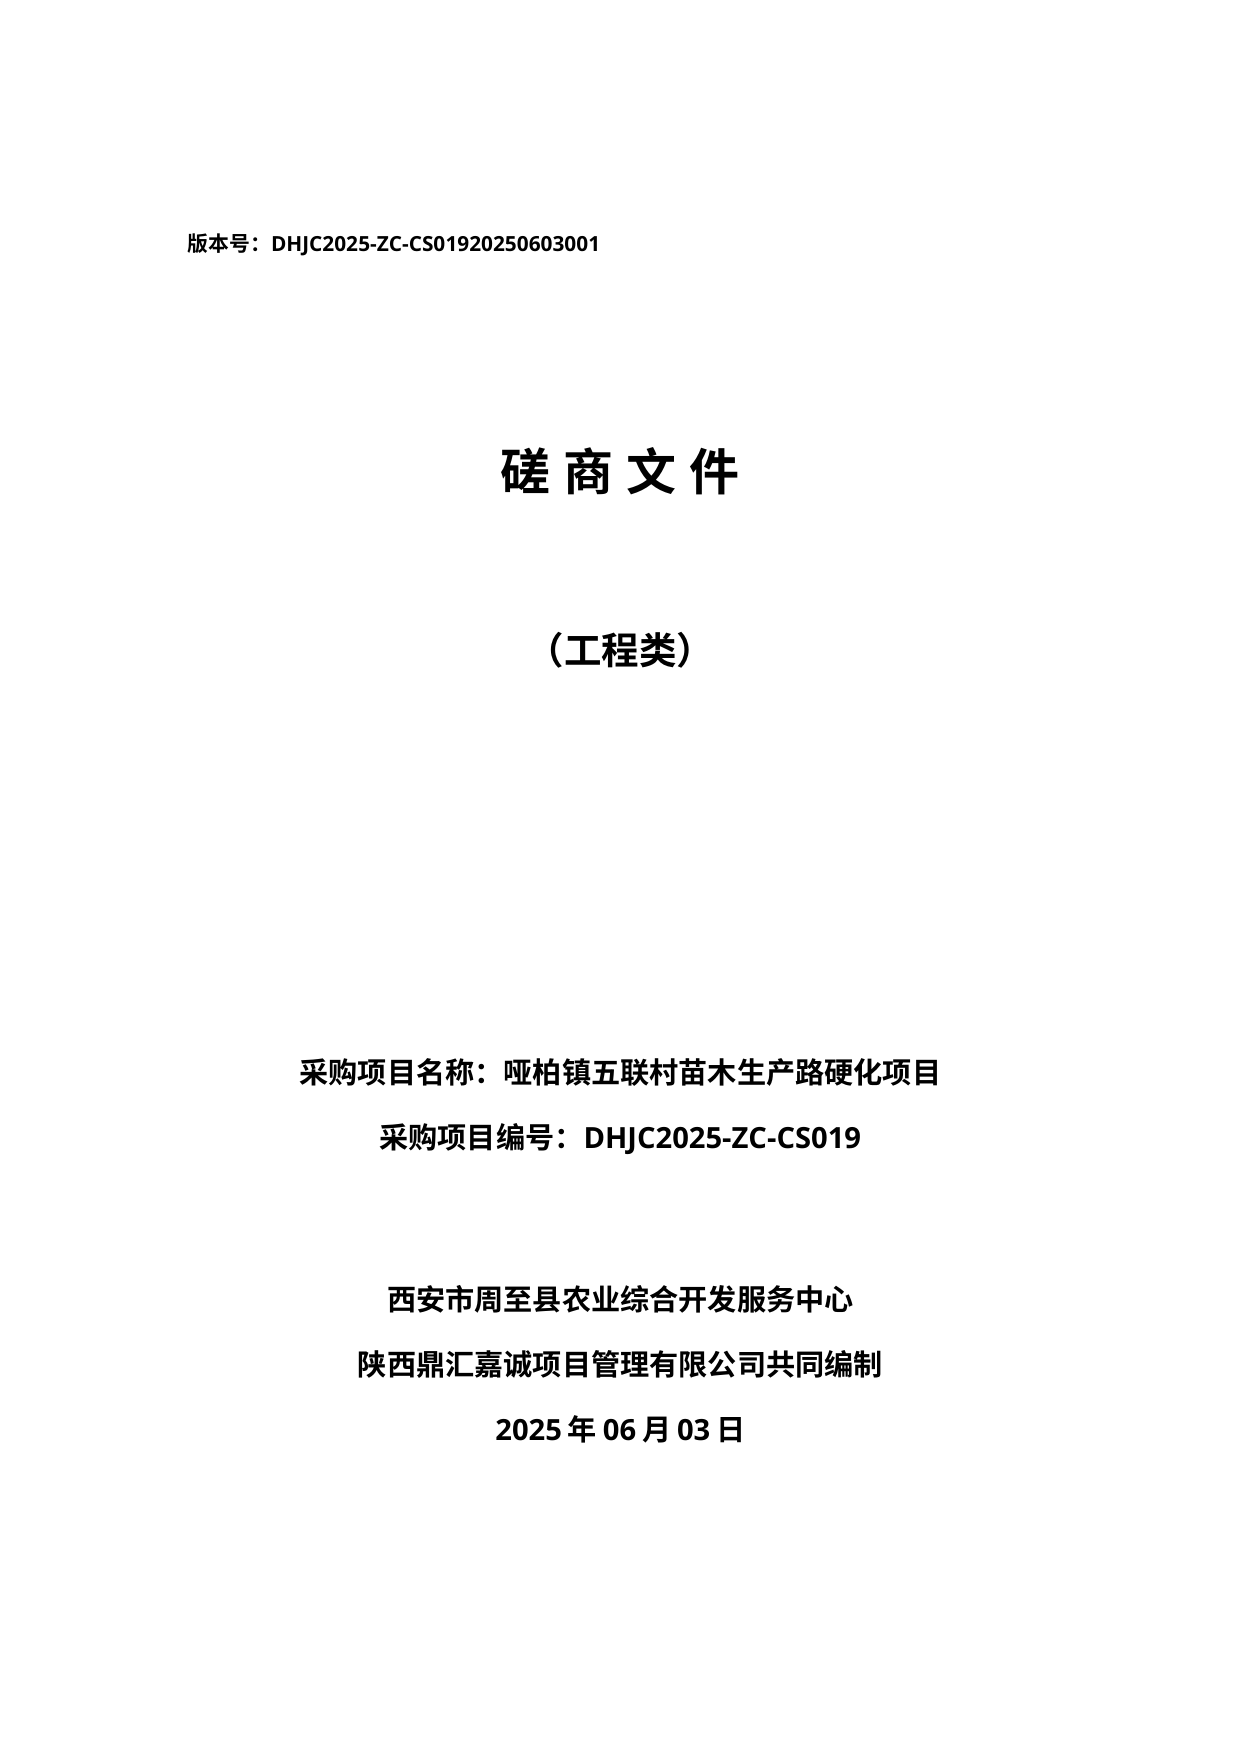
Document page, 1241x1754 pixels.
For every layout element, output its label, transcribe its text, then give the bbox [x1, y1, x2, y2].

text 2025年06月03日 [187, 1397, 1053, 1462]
text 磋 商 文 件 [187, 422, 1053, 617]
text 西安市周至县农业综合开发服务中心 [187, 1267, 1053, 1332]
text 采购项目名称：哑柏镇五联村苗木生产路硬化项目 [187, 1039, 1053, 1104]
text 陕西鼎汇嘉诚项目管理有限公司共同编制 [187, 1332, 1053, 1397]
text 版本号：DHJC2025-ZC-CS01920250603001 [187, 227, 1053, 422]
text 采购项目编号：DHJC2025-ZC-CS019 [187, 1104, 1053, 1267]
text （工程类） [187, 617, 1053, 1039]
